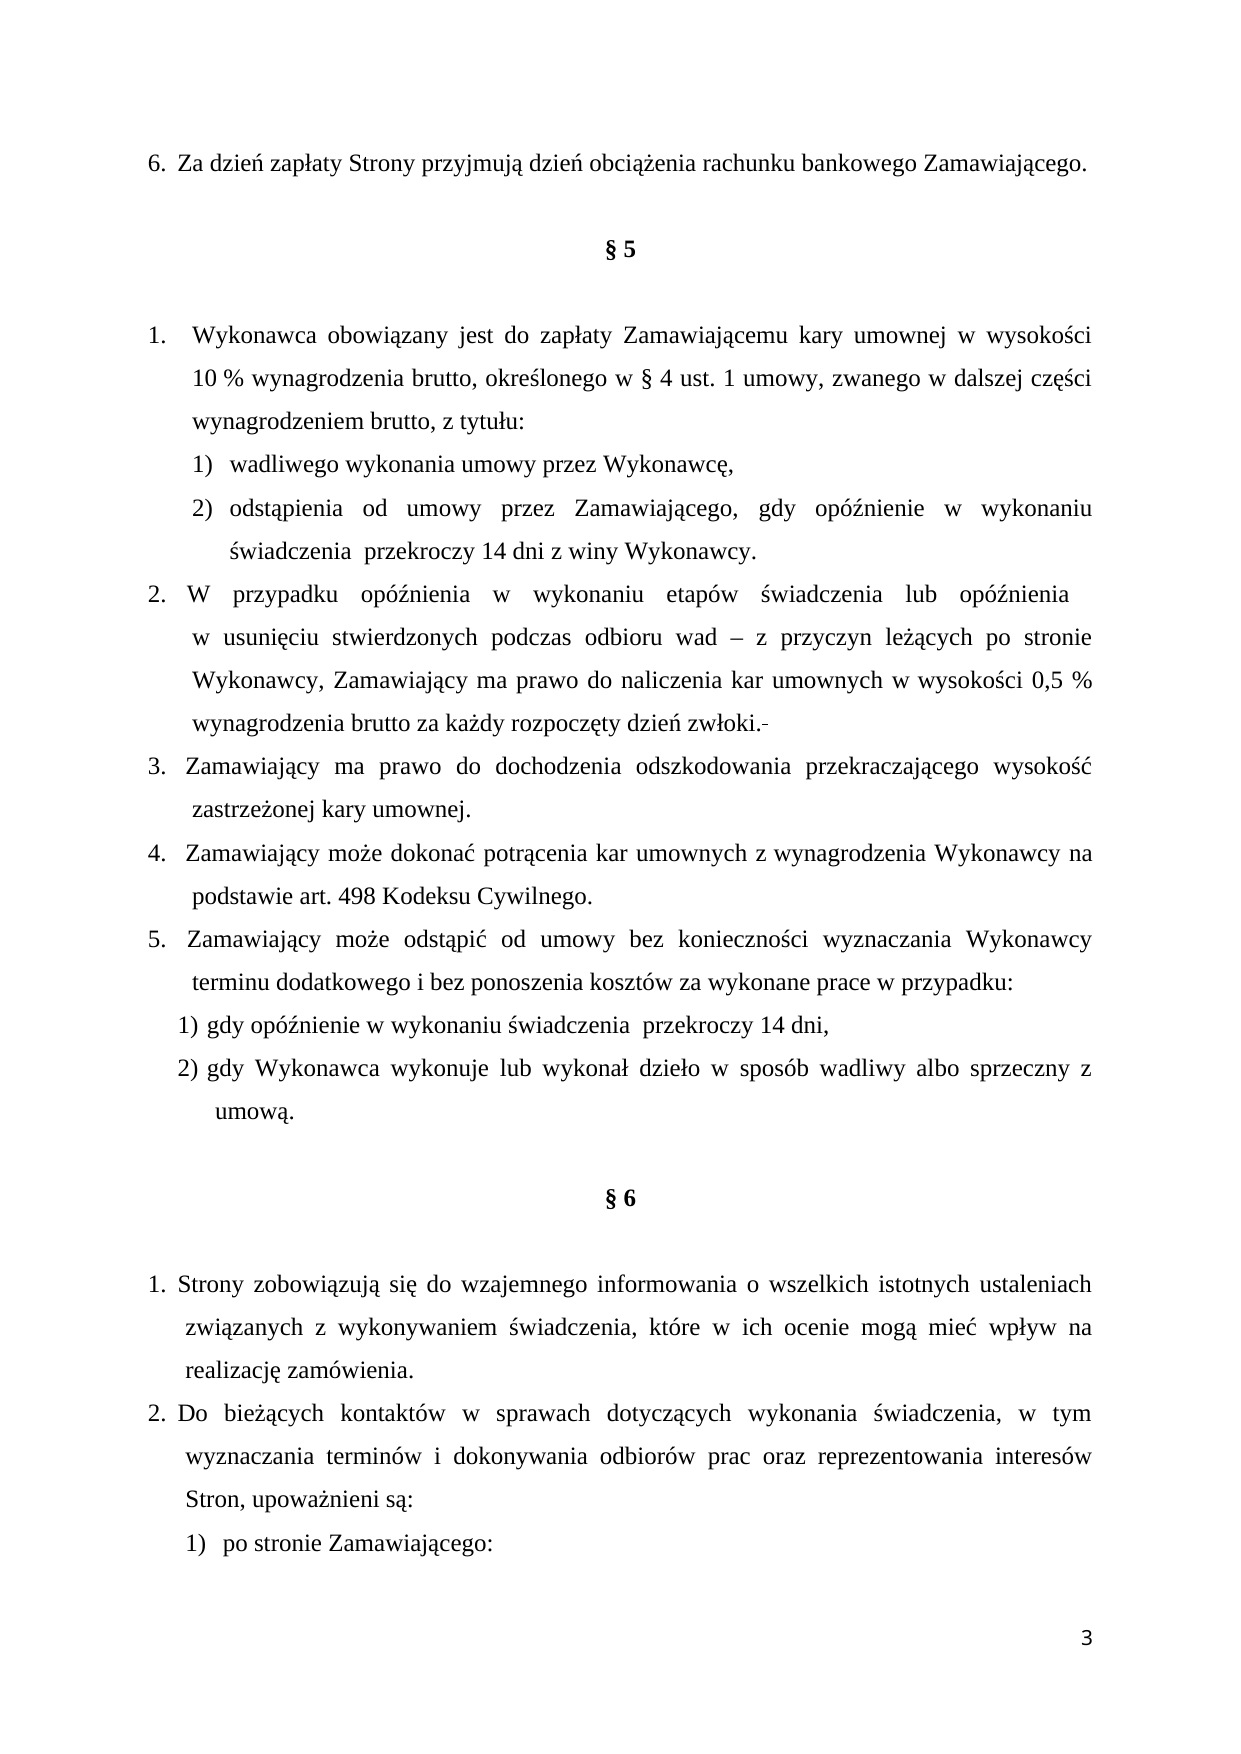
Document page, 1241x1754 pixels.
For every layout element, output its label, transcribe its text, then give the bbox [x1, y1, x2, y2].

list Zamawiający ma prawo do dochodzenia odszkodowania przekraczającego wysokość zastrzeżonej kary umownej. [148, 751, 1093, 823]
list Zamawiający może odstąpić od umowy bez konieczności wyznaczania Wykonawcy terminu dodatkowego i bez ponoszenia kosztów za wykonane prace w przypadku: [148, 924, 1093, 996]
list Zamawiający może dokonać potrącenia kar umownych z wynagrodzenia Wykonawcy na podstawie art. 498 Kodeksu Cywilnego. [148, 838, 1093, 909]
list gdy opóźnienie w wykonaniu świadczenia przekroczy 14 dni, [177, 1010, 1093, 1039]
list Wykonawca obowiązany jest do zapłaty Zamawiającemu kary umownej w wysokości 10 % wynagrodzenia brutto, określonego w § 4 ust. 1 umowy, zwanego w dalszej części wynagrodzeniem brutto, z tytułu: [148, 320, 1093, 435]
list gdy Wykonawca wykonuje lub wykonał dzieło w sposób wadliwy albo sprzeczny z umową. [177, 1053, 1093, 1125]
text § 6 [148, 1183, 1093, 1211]
list W przypadku opóźnienia w wykonaniu etapów świadczenia lub opóźnienia w usunięciu stwierdzonych podczas odbioru wad – z przyczyn leżących po stronie Wykonawcy, Zamawiający ma prawo do naliczenia kar umownych w wysokości 0,5 % wynagrodzenia brutto za każdy rozpoczęty dzień zwłoki. [148, 579, 1093, 737]
list Do bieżących kontaktów w sprawach dotyczących wykonania świadczenia, w tym wyznaczania terminów i dokonywania odbiorów prac oraz reprezentowania interesów Stron, upoważnieni są: [148, 1398, 1093, 1513]
list odstąpienia od umowy przez Zamawiającego, gdy opóźnienie w wykonaniu świadczenia przekroczy 14 dni z winy Wykonawcy. [192, 493, 1093, 564]
list po stronie Zamawiającego: [185, 1528, 1093, 1556]
text § 5 [148, 234, 1093, 263]
list Za dzień zapłaty Strony przyjmują dzień obciążenia rachunku bankowego Zamawiającego. [148, 148, 1093, 176]
list Strony zobowiązują się do wzajemnego informowania o wszelkich istotnych ustaleniach związanych z wykonywaniem świadczenia, które w ich ocenie mogą mieć wpływ na realizację zamówienia. [148, 1269, 1093, 1384]
list wadliwego wykonania umowy przez Wykonawcę, [192, 449, 1093, 478]
